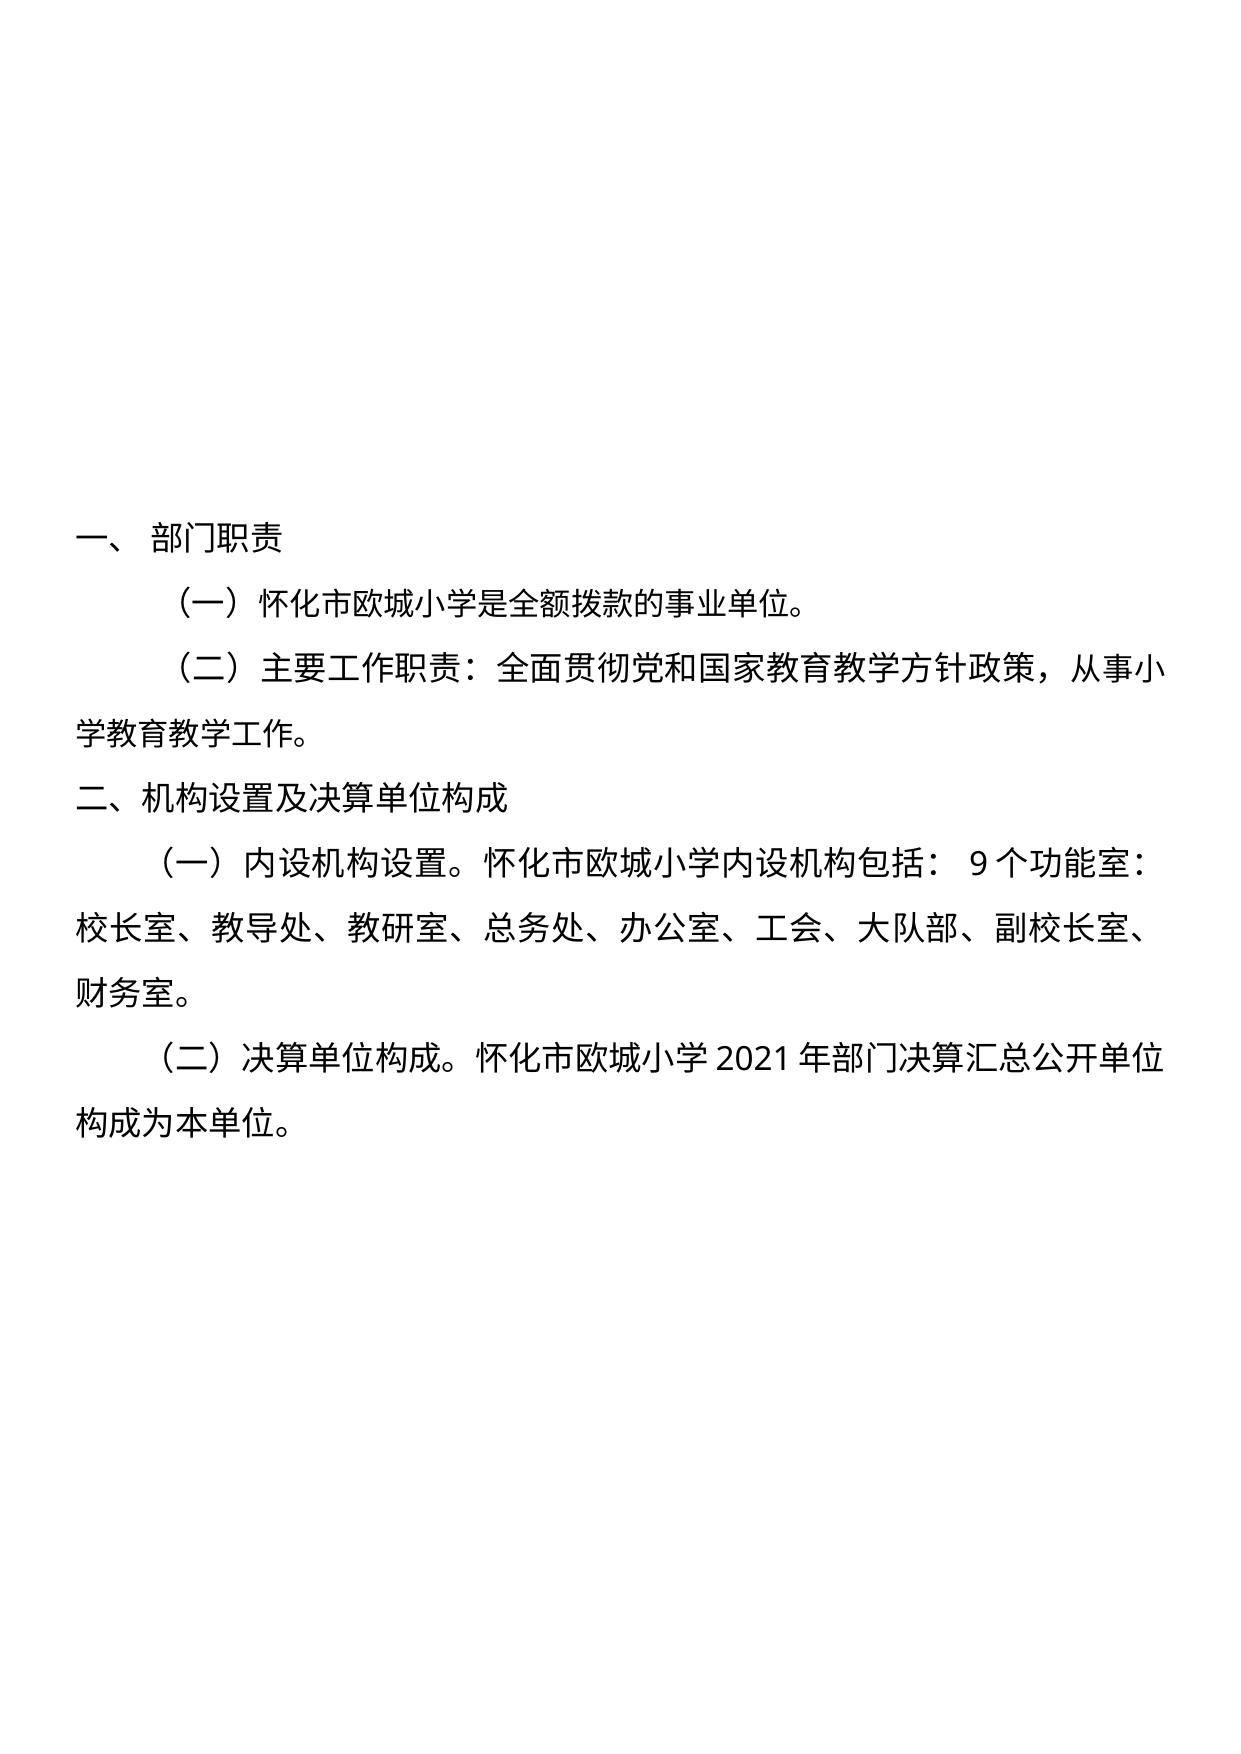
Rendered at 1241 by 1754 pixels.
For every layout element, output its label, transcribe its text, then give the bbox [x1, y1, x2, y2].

list 部门职责 [75, 503, 1165, 568]
text 二、机构设置及决算单位构成 [75, 763, 1165, 828]
text （一）内设机构设置。怀化市欧城小学内设机构包括： 9个功能室：校长室、教导处、教研室、总务处、办公室、工会、大队部、副校长室、财务室。 [75, 828, 1165, 1023]
text （二）主要工作职责：全面贯彻党和国家教育教学方针政策，从事小学教育教学工作。 [75, 633, 1165, 763]
text （一）怀化市欧城小学是全额拨款的事业单位。 [75, 568, 1165, 633]
text （二）决算单位构成。怀化市欧城小学2021年部门决算汇总公开单位构成为本单位。 [75, 1023, 1165, 1153]
